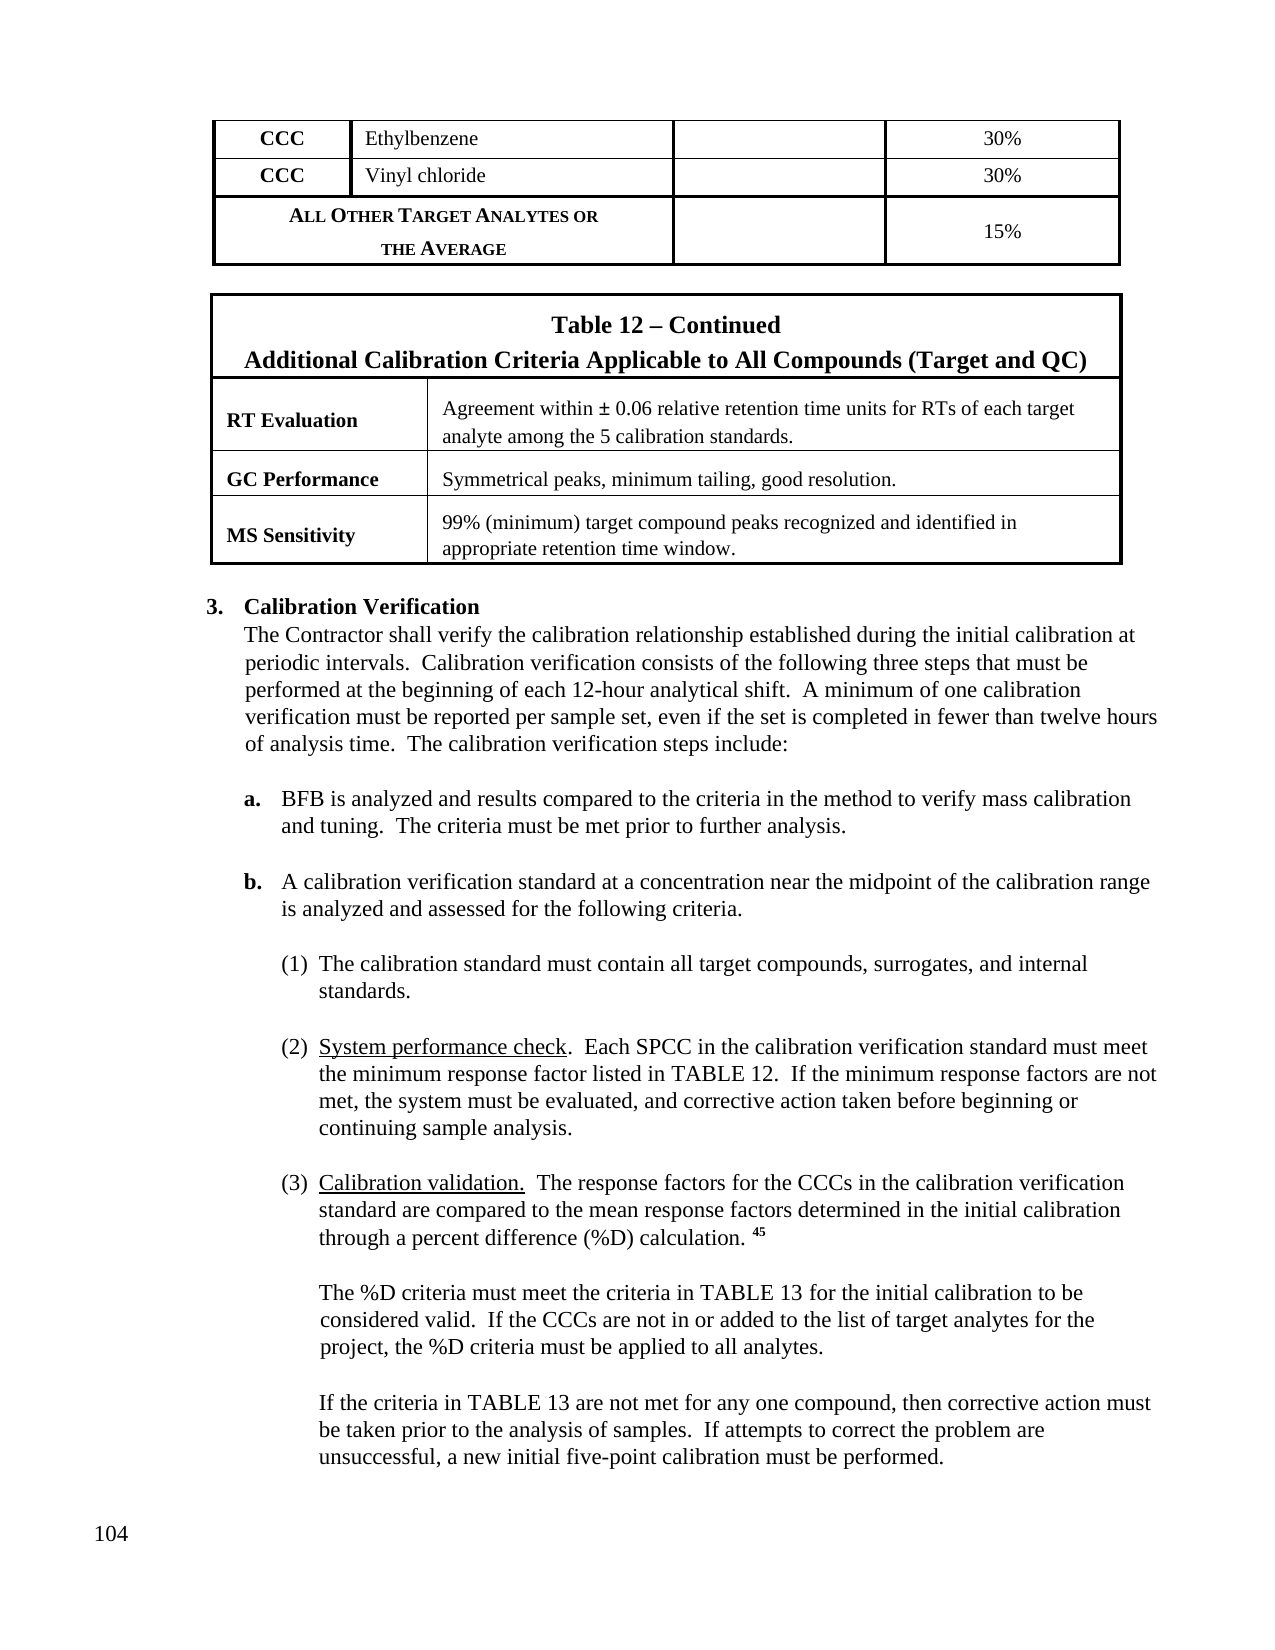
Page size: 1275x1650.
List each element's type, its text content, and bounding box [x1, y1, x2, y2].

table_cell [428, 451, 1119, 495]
list System performance check. Each SPCC in the calibration verification standard must meet the minimum response factor listed in TABLE 12. If the minimum response factors are not met, the system must be evaluated, and corrective action taken before beginning or continuing sample analysis. [281, 1033, 1162, 1141]
list A calibration verification standard at a concentration near the midpoint of the calibration range is analyzed and assessed for the following criteria. [244, 868, 1162, 922]
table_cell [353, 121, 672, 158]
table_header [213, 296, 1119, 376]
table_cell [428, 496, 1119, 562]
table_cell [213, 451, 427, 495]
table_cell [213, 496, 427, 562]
text The %D criteria must meet the criteria in TABLE 13 for the initial calibration to be considered valid. If the CCCs are not in or added to the list of target analytes for the project, the %D criteria must be applied to all analytes. [319, 1279, 1162, 1359]
list BFB is analyzed and results compared to the criteria in the method to verify mass calibration and tuning. The criteria must be met prior to further analysis. [244, 785, 1162, 838]
text If the criteria in TABLE 13 are not met for any one compound, then corrective action must be taken prior to the analysis of samples. If attempts to correct the problem are unsuccessful, a new initial five-point calibration must be performed. [319, 1389, 1162, 1469]
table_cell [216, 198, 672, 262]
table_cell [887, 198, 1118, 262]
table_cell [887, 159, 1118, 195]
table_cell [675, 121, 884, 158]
list Calibration Verification [206, 593, 1169, 619]
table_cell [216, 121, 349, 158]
list The calibration standard must contain all target compounds, surrogates, and internal standards. [281, 950, 1162, 1003]
list Calibration validation. The response factors for the CCCs in the calibration verification standard are compared to the mean response factors determined in the initial calibration through a percent difference (%D) calculation. 45 [281, 1169, 1162, 1250]
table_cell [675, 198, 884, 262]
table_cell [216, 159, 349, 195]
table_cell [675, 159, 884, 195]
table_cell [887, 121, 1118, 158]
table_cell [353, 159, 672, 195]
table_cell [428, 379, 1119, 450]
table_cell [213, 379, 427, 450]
text The Contractor shall verify the calibration relationship established during the initial calibration at periodic intervals. Calibration verification consists of the following three steps that must be performed at the beginning of each 12-hour analytical shift. A minimum of one calibration verification must be reported per sample set, even if the set is completed in fewer than twelve hours of analysis time. The calibration verification steps include: [244, 621, 1162, 756]
